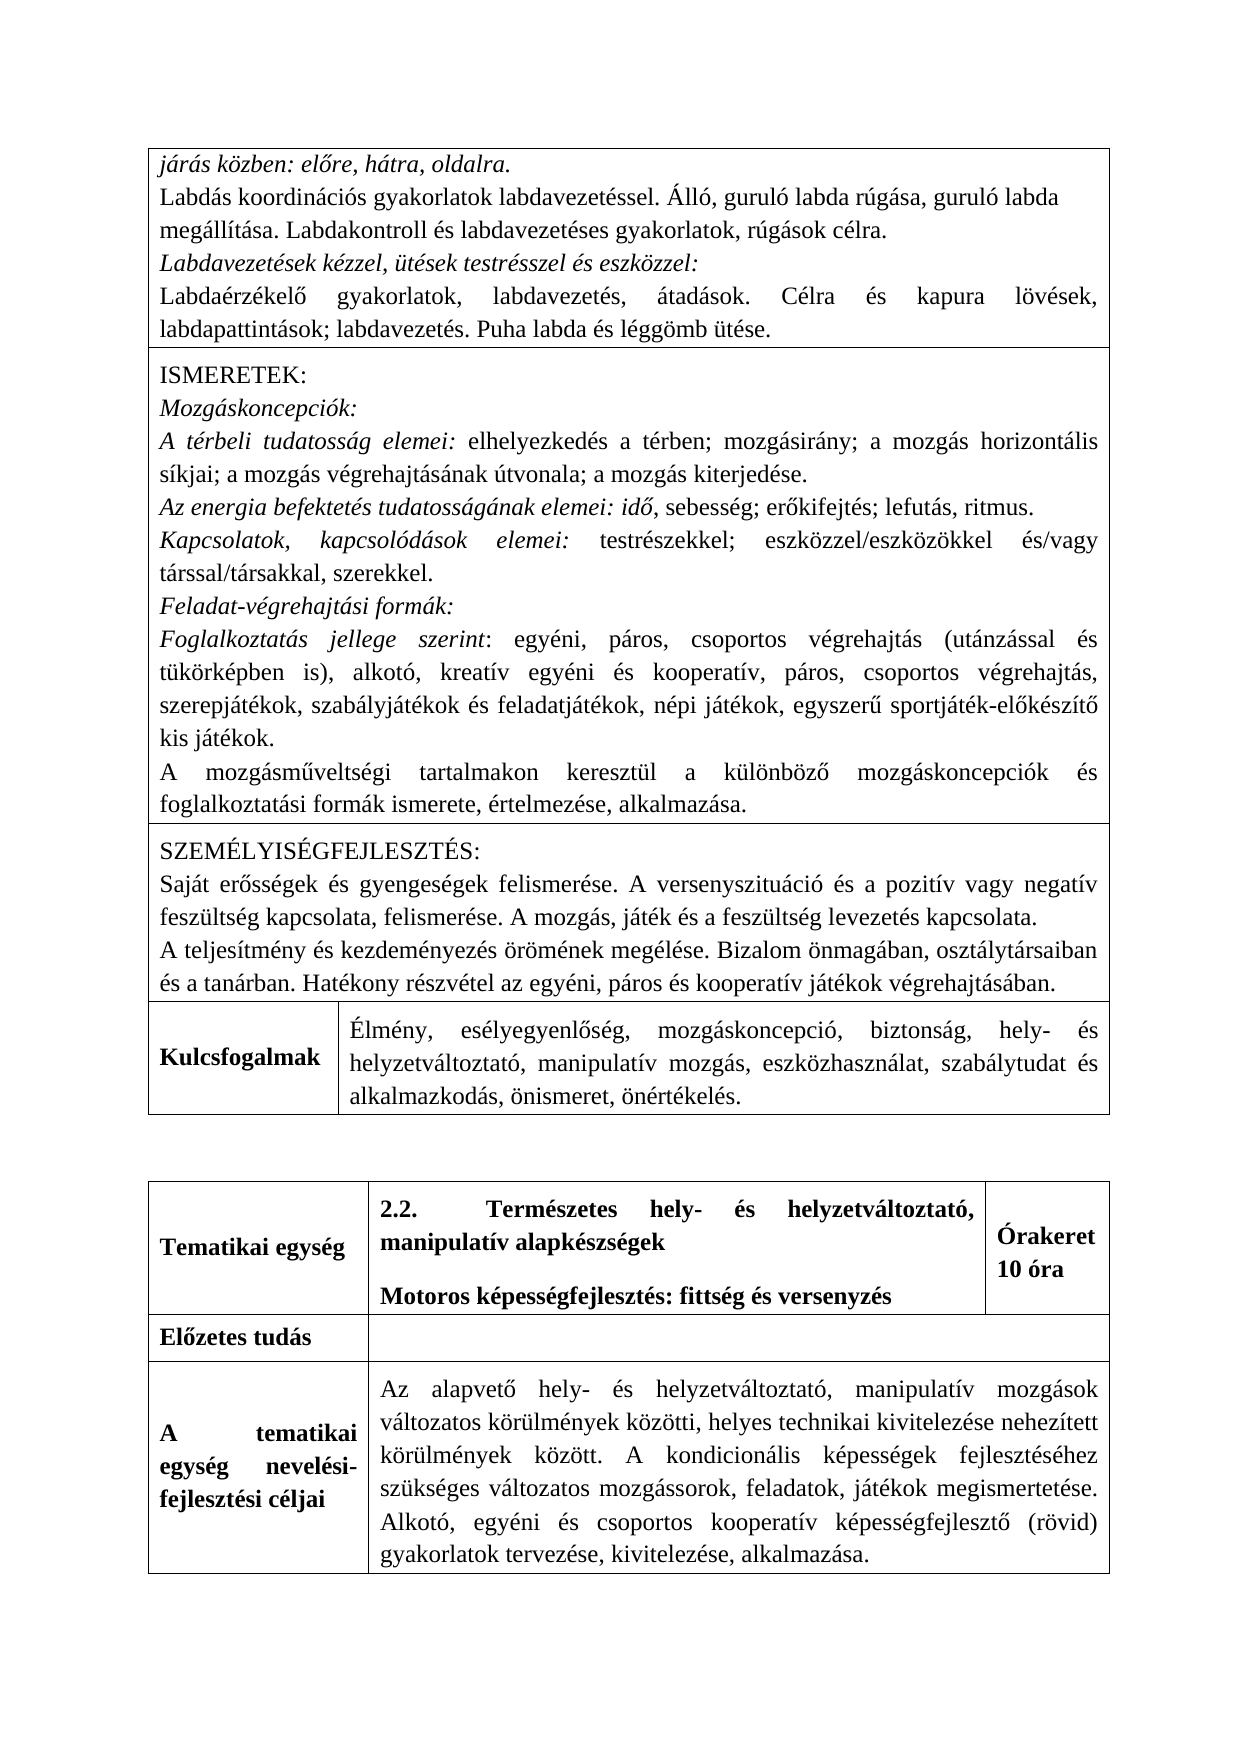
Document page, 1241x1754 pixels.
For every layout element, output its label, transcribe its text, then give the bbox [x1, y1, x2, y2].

table_header Órakeret 10 óra [986, 1182, 1109, 1314]
table_cell [369, 1315, 1109, 1361]
table_cell Előzetes tudás [149, 1315, 368, 1361]
table_header Tematikai egység [149, 1182, 368, 1314]
table_header Természetes hely- és helyzetváltoztató, manipulatív alapkészségek Motoros képességfejlesztés: fittség és versenyzés [369, 1182, 985, 1314]
table_cell Élmény, esélyegyenlőség, mozgáskoncepció, biztonság, hely- és helyzetváltoztató, manipulatív mozgás, eszközhasználat, szabálytudat és alkalmazkodás, önismeret, önértékelés. [339, 1002, 1109, 1114]
table_cell A tematikai egység nevelési-fejlesztési céljai [149, 1362, 368, 1573]
table_cell Kulcsfogalmak [149, 1002, 338, 1114]
table_cell SzemélyiségFEJLESZTÉS: Saját erősségek és gyengeségek felismerése. A versenyszituáció és a pozitív vagy negatív feszültség kapcsolata, felismerése. A mozgás, játék és a feszültség levezetés kapcsolata. A teljesítmény és kezdeményezés örömének megélése. Bizalom önmagában, osztálytársaiban és a tanárban. Hatékony részvétel az egyéni, páros és kooperatív játékok végrehajtásában. [149, 824, 1109, 1001]
table_cell Ismeretek: Mozgáskoncepciók: A térbeli tudatosság elemei: elhelyezkedés a térben; mozgásirány; a mozgás horizontális síkjai; a mozgás végrehajtásának útvonala; a mozgás kiterjedése. Az energia befektetés tudatosságának elemei: idő, sebesség; erőkifejtés; lefutás, ritmus. Kapcsolatok, kapcsolódások elemei: testrészekkel; eszközzel/eszközökkel és/vagy társsal/társakkal, szerekkel. Feladat-végrehajtási formák: Foglalkoztatás jellege szerint: egyéni, páros, csoportos végrehajtás (utánzással és tükörképben is), alkotó, kreatív egyéni és kooperatív, páros, csoportos végrehajtás, szerepjátékok, szabályjátékok és feladatjátékok, népi játékok, egyszerű sportjáték-előkészítő kis játékok. A mozgásműveltségi tartalmakon keresztül a különböző mozgáskoncepciók és foglalkoztatási formák ismerete, értelmezése, alkalmazása. [149, 348, 1109, 823]
table_cell Az alapvető hely- és helyzetváltoztató, manipulatív mozgások változatos körülmények közötti, helyes technikai kivitelezése nehezített körülmények között. A kondicionális képességek fejlesztéséhez szükséges változatos mozgássorok, feladatok, játékok megismertetése. Alkotó, egyéni és csoportos kooperatív képességfejlesztő (rövid) gyakorlatok tervezése, kivitelezése, alkalmazása. [369, 1362, 1109, 1573]
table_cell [149, 149, 1109, 347]
